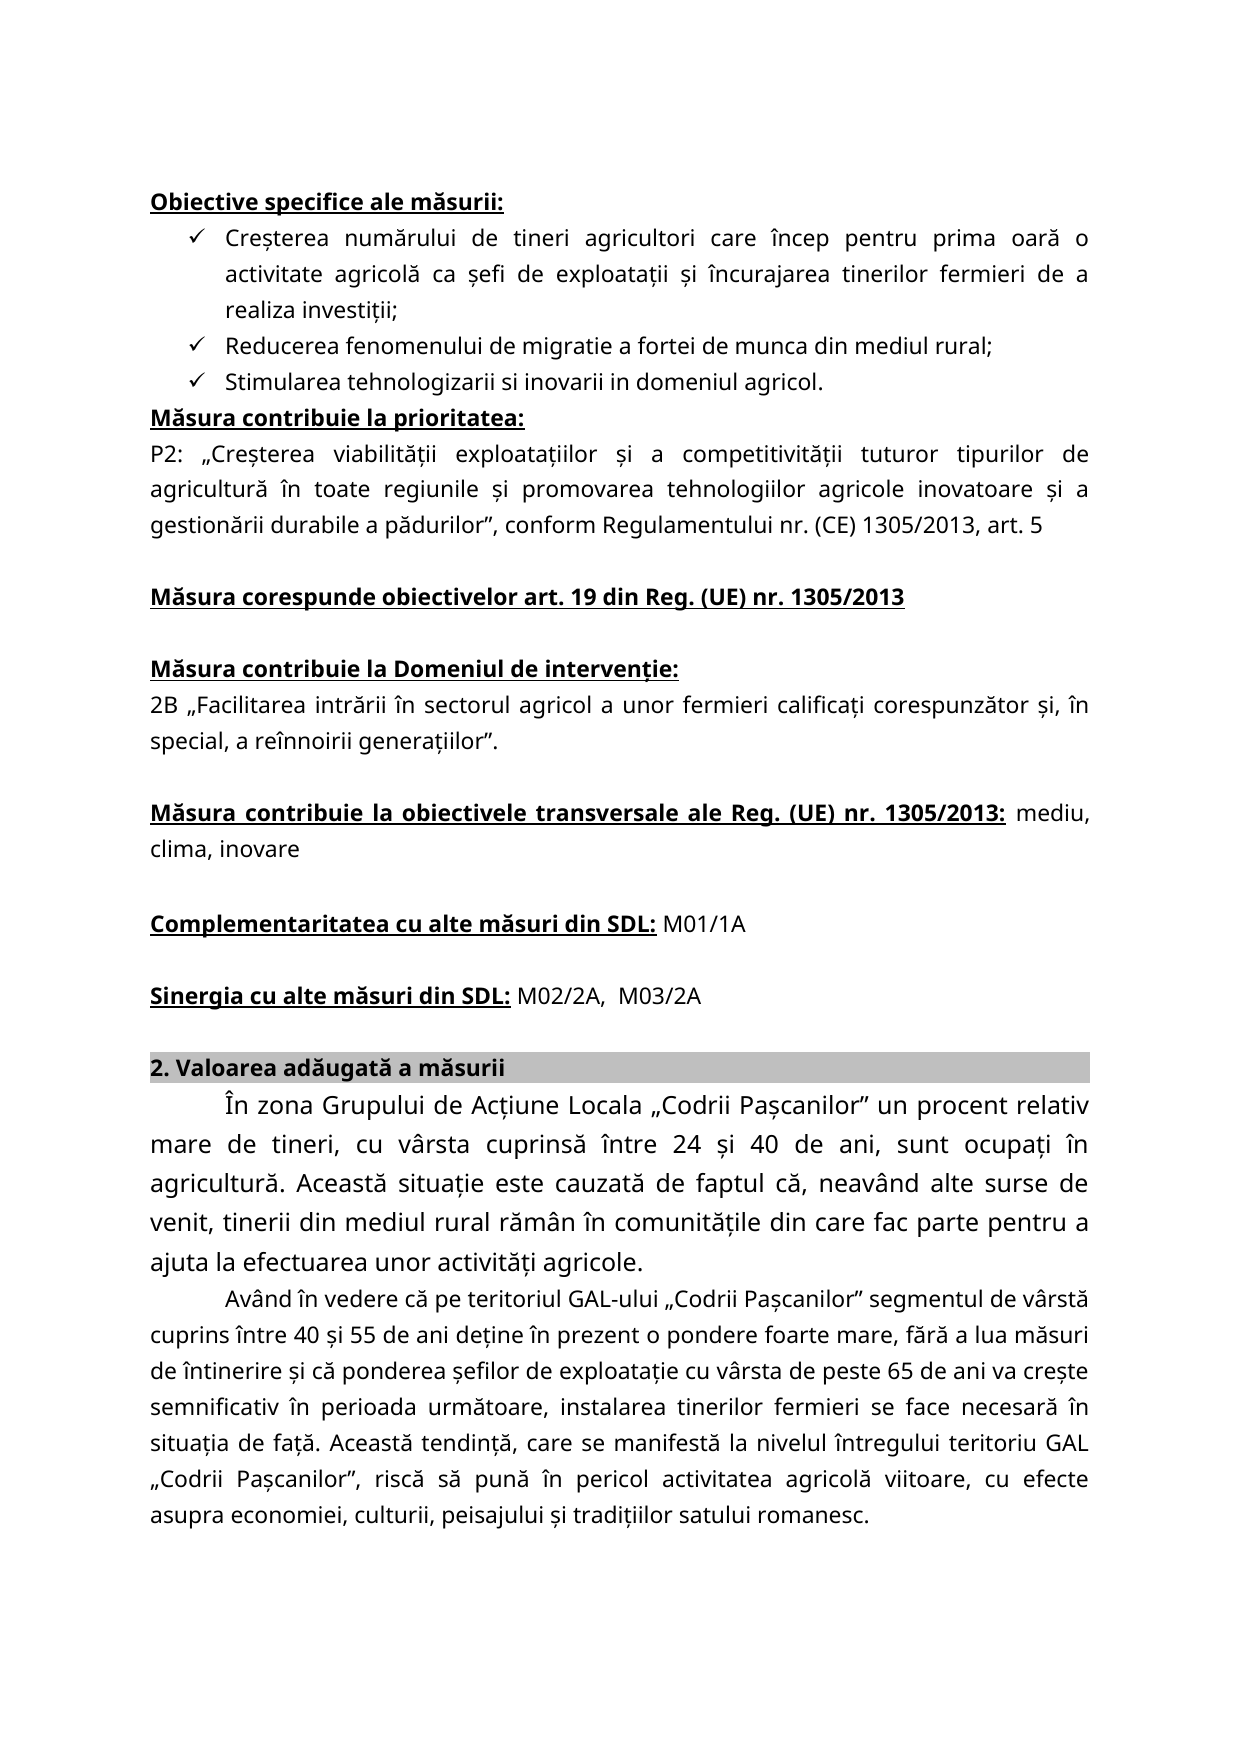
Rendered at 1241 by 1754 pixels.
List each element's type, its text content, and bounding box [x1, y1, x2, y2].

list Reducerea fenomenului de migratie a fortei de munca din mediul rural; [187, 330, 1090, 361]
text Complementaritatea cu alte măsuri din SDL: M01/1A [150, 908, 1090, 939]
text 2B „Facilitarea intrării în sectorul agricol a unor fermieri calificați corespunzător și, în special, a reînnoirii generațiilor”. [150, 689, 1090, 756]
list Creșterea numărului de tineri agricultori care încep pentru prima oară o activitate agricolă ca șefi de exploatații și încurajarea tinerilor fermieri de a realiza investiții; [187, 222, 1090, 325]
text Măsura contribuie la obiectivele transversale ale Reg. (UE) nr. 1305/2013: mediu, clima, inovare [150, 797, 1090, 864]
text Obiective specifice ale măsurii: [150, 186, 1090, 217]
text P2: „Creșterea viabilității exploatațiilor și a competitivității tuturor tipurilor de agricultură în toate regiunile și promovarea tehnologiilor agricole inovatoare și a gestionării durabile a pădurilor”, conform Regulamentului nr. (CE) 1305/2013, art. 5 [150, 437, 1090, 541]
text Măsura corespunde obiectivelor art. 19 din Reg. (UE) nr. 1305/2013 [150, 581, 1090, 612]
text În zona Grupului de Acțiune Locala „Codrii Pașcanilor” un procent relativ mare de tineri, cu vârsta cuprinsă între 24 și 40 de ani, sunt ocupați în agricultură. Această situație este cauzată de faptul că, neavând alte surse de venit, tinerii din mediul rural rămân în comunitățile din care fac parte pentru a ajuta la efectuarea unor activități agricole. [150, 1088, 1090, 1278]
text Având în vedere că pe teritoriul GAL-ului „Codrii Pașcanilor” segmentul de vârstă cuprins între 40 și 55 de ani deține în prezent o pondere foarte mare, fără a lua măsuri de întinerire și că ponderea șefilor de exploatație cu vârsta de peste 65 de ani va crește semnificativ în perioada următoare, instalarea tinerilor fermieri se face necesară în situația de față. Această tendință, care se manifestă la nivelul întregului teritoriu GAL „Codrii Pașcanilor”, riscă să pună în pericol activitatea agricolă viitoare, cu efecte asupra economiei, culturii, peisajului și tradițiilor satului romanesc. [150, 1283, 1090, 1530]
text Măsura contribuie la prioritatea: [150, 402, 1090, 433]
text Sinergia cu alte măsuri din SDL: M02/2A, M03/2A [150, 980, 1090, 1011]
list Stimularea tehnologizarii si inovarii in domeniul agricol. [187, 366, 1090, 397]
text Măsura contribuie la Domeniul de intervenție: [150, 653, 1090, 684]
text 2. Valoarea adăugată a măsurii [150, 1052, 1090, 1083]
